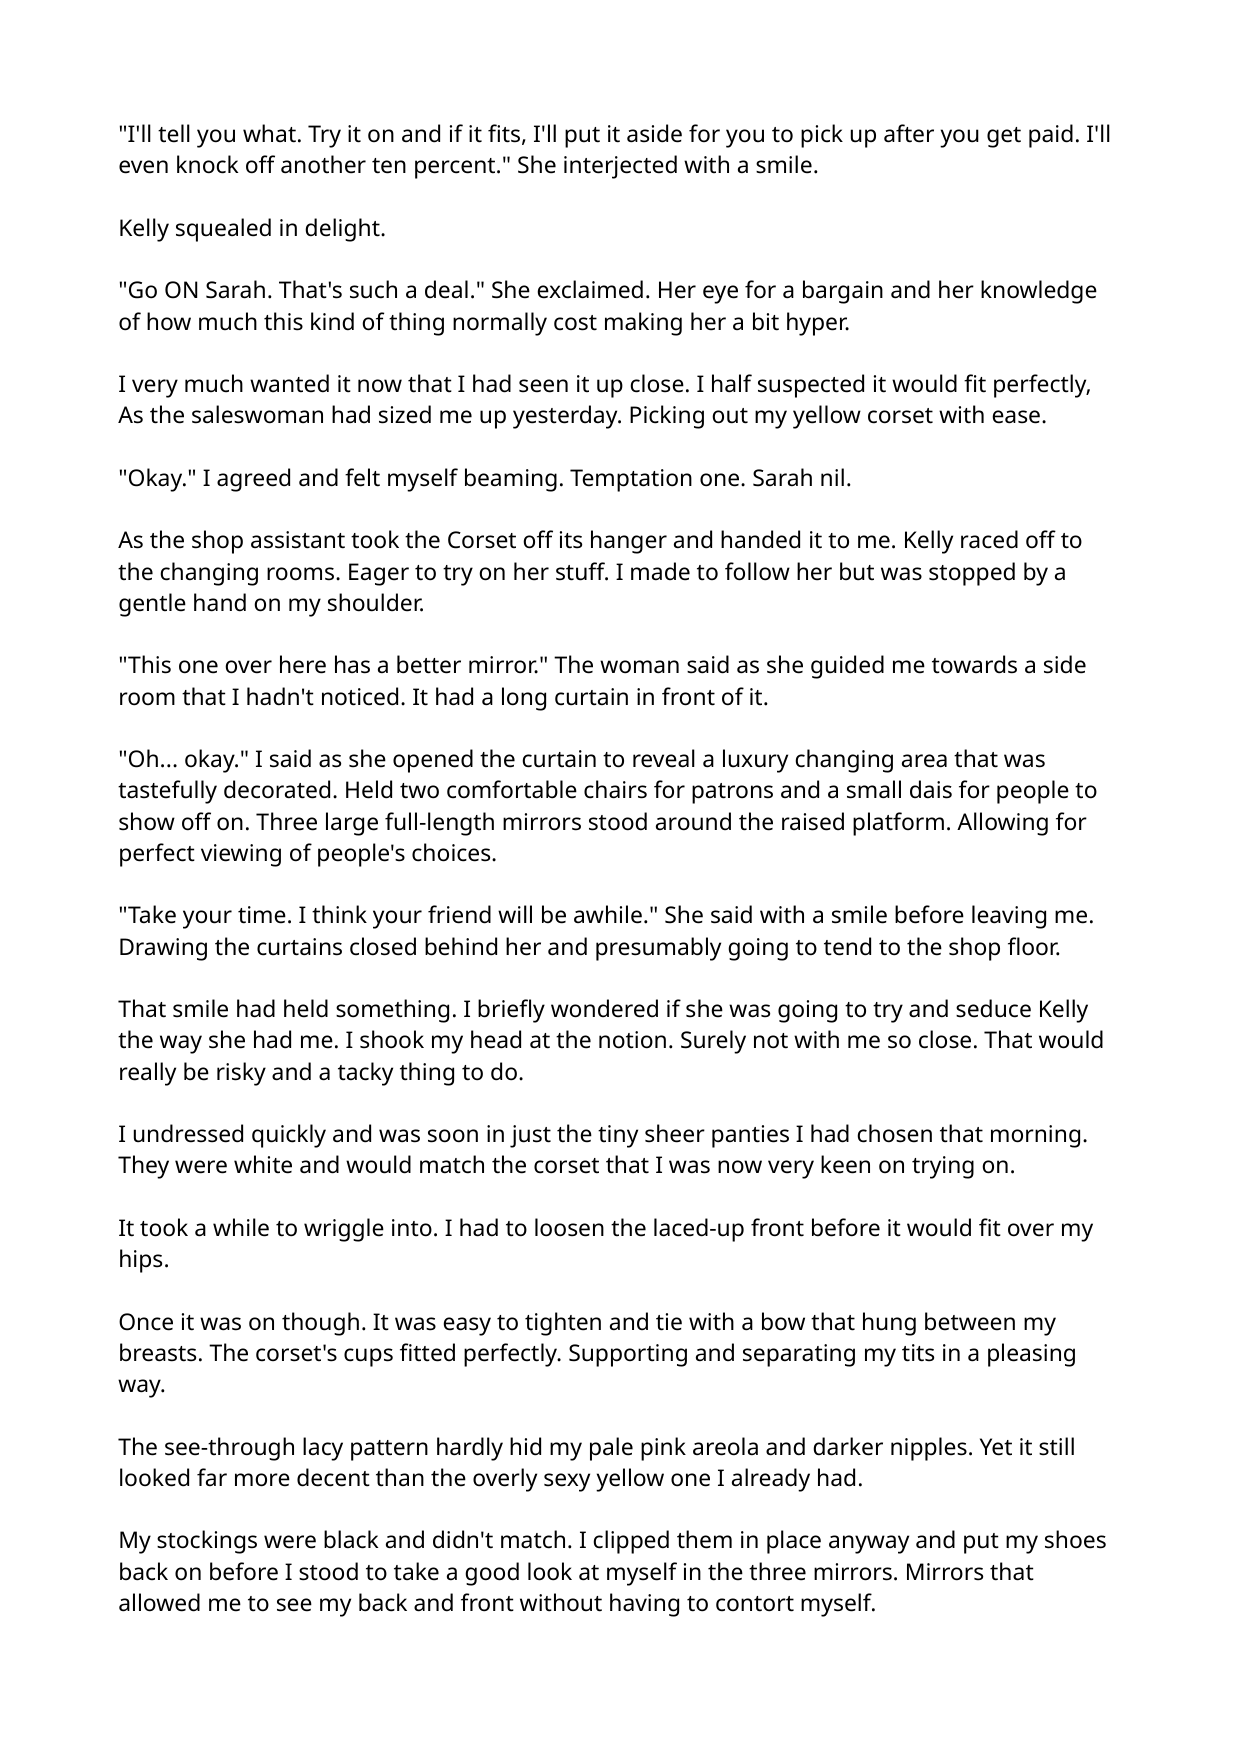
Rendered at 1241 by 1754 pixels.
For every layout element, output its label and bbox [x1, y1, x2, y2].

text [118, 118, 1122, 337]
text [118, 368, 1122, 1618]
